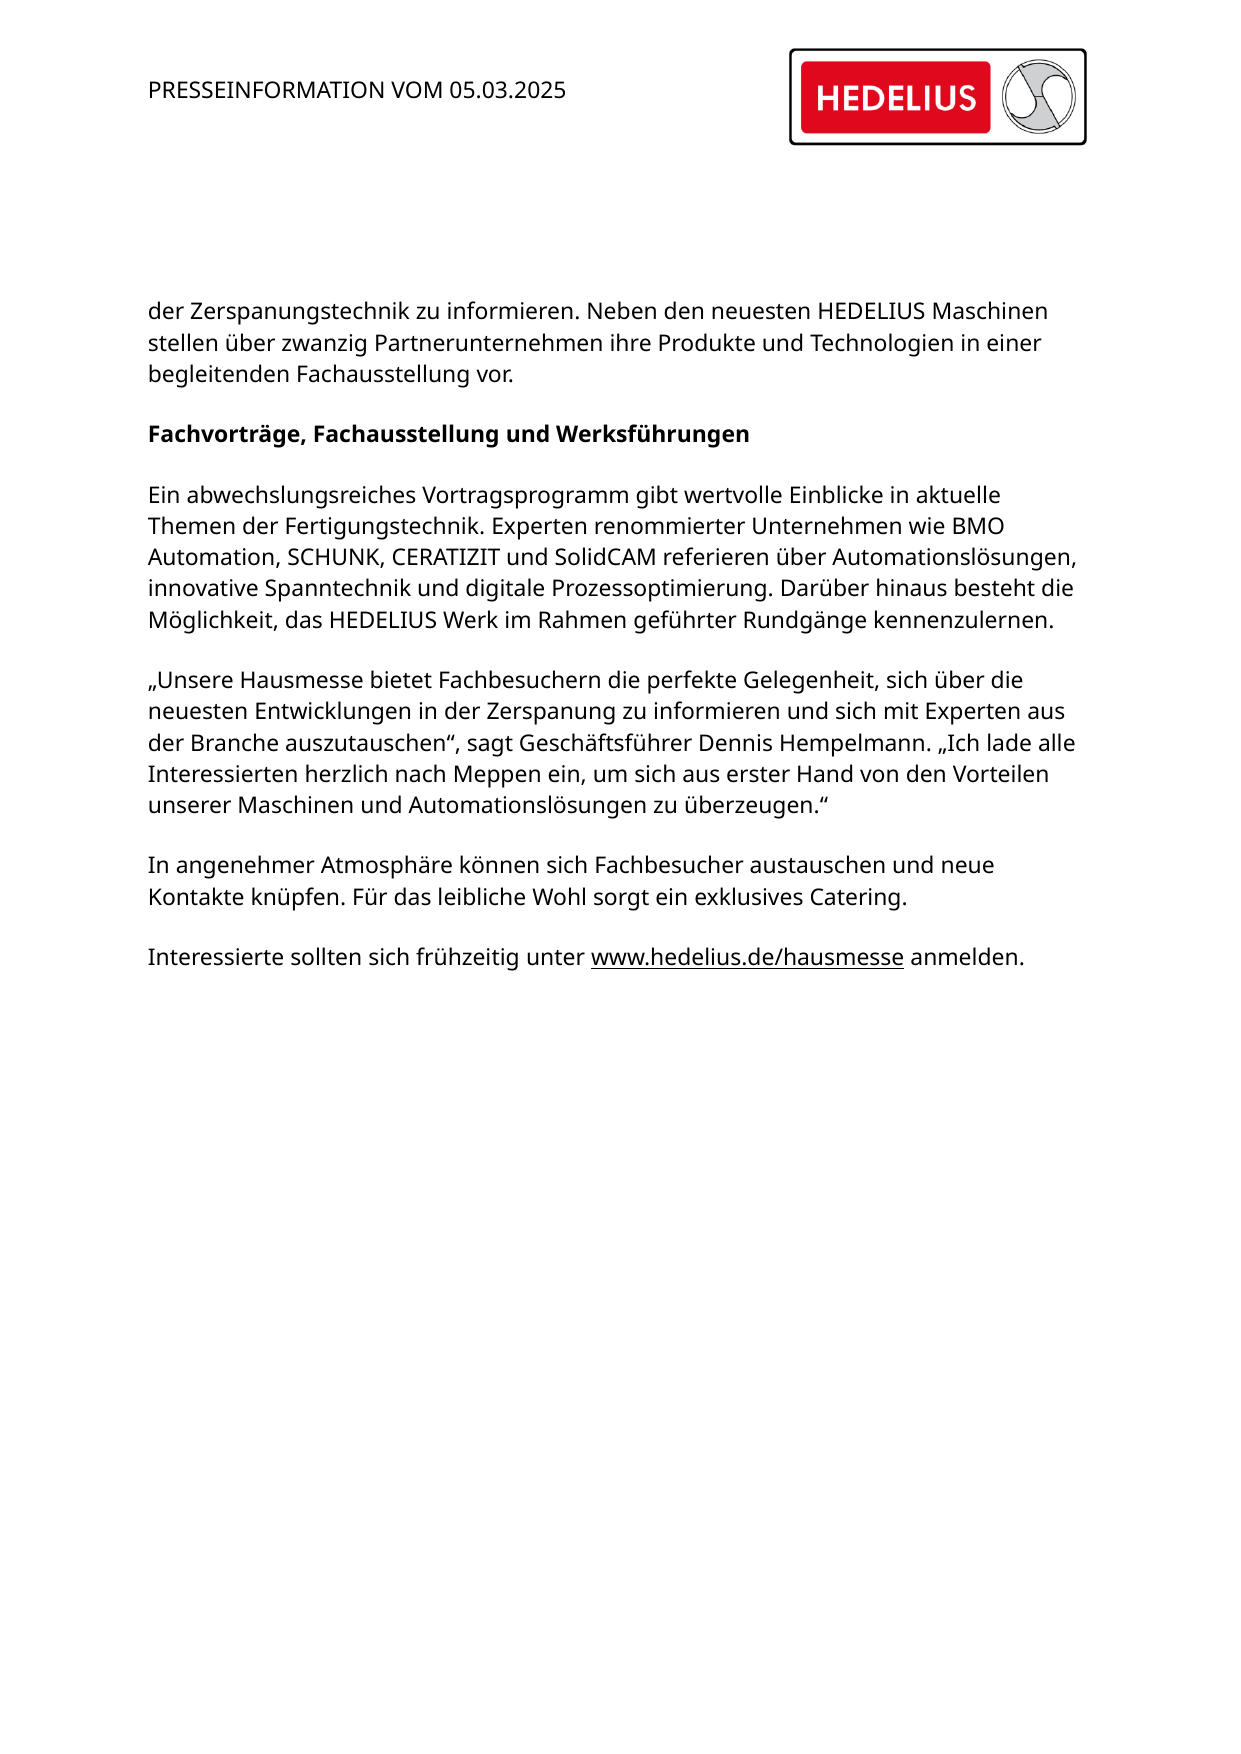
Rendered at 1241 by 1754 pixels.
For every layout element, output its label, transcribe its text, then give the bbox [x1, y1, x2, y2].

picture [783, 42, 1090, 149]
text In angenehmer Atmosphäre können sich Fachbesucher austauschen und neue Kontakte knüpfen. Für das leibliche Wohl sorgt ein exklusives Catering. [148, 849, 1092, 912]
text Ein abwechslungsreiches Vortragsprogramm gibt wertvolle Einblicke in aktuelle Themen der Fertigungstechnik. Experten renommierter Unternehmen wie BMO Automation, SCHUNK, CERATIZIT und SolidCAM referieren über Automationslösungen, innovative Spanntechnik und digitale Prozessoptimierung. Darüber hinaus besteht die Möglichkeit, das HEDELIUS Werk im Rahmen geführter Rundgänge kennenzulernen. [148, 479, 1092, 635]
text Interessierte sollten sich frühzeitig unter www.hedelius.de/hausmesse anmelden. [148, 941, 1092, 972]
subtitle Fachvorträge, Fachausstellung und Werksführungen [148, 418, 1092, 449]
text „Unsere Hausmesse bietet Fachbesuchern die perfekte Gelegenheit, sich über die neuesten Entwicklungen in der Zerspanung zu informieren und sich mit Experten aus der Branche auszutauschen“, sagt Geschäftsführer Dennis Hempelmann. „Ich lade alle Interessierten herzlich nach Meppen ein, um sich aus erster Hand von den Vorteilen unserer Maschinen und Automationslösungen zu überzeugen.“ [148, 664, 1092, 820]
